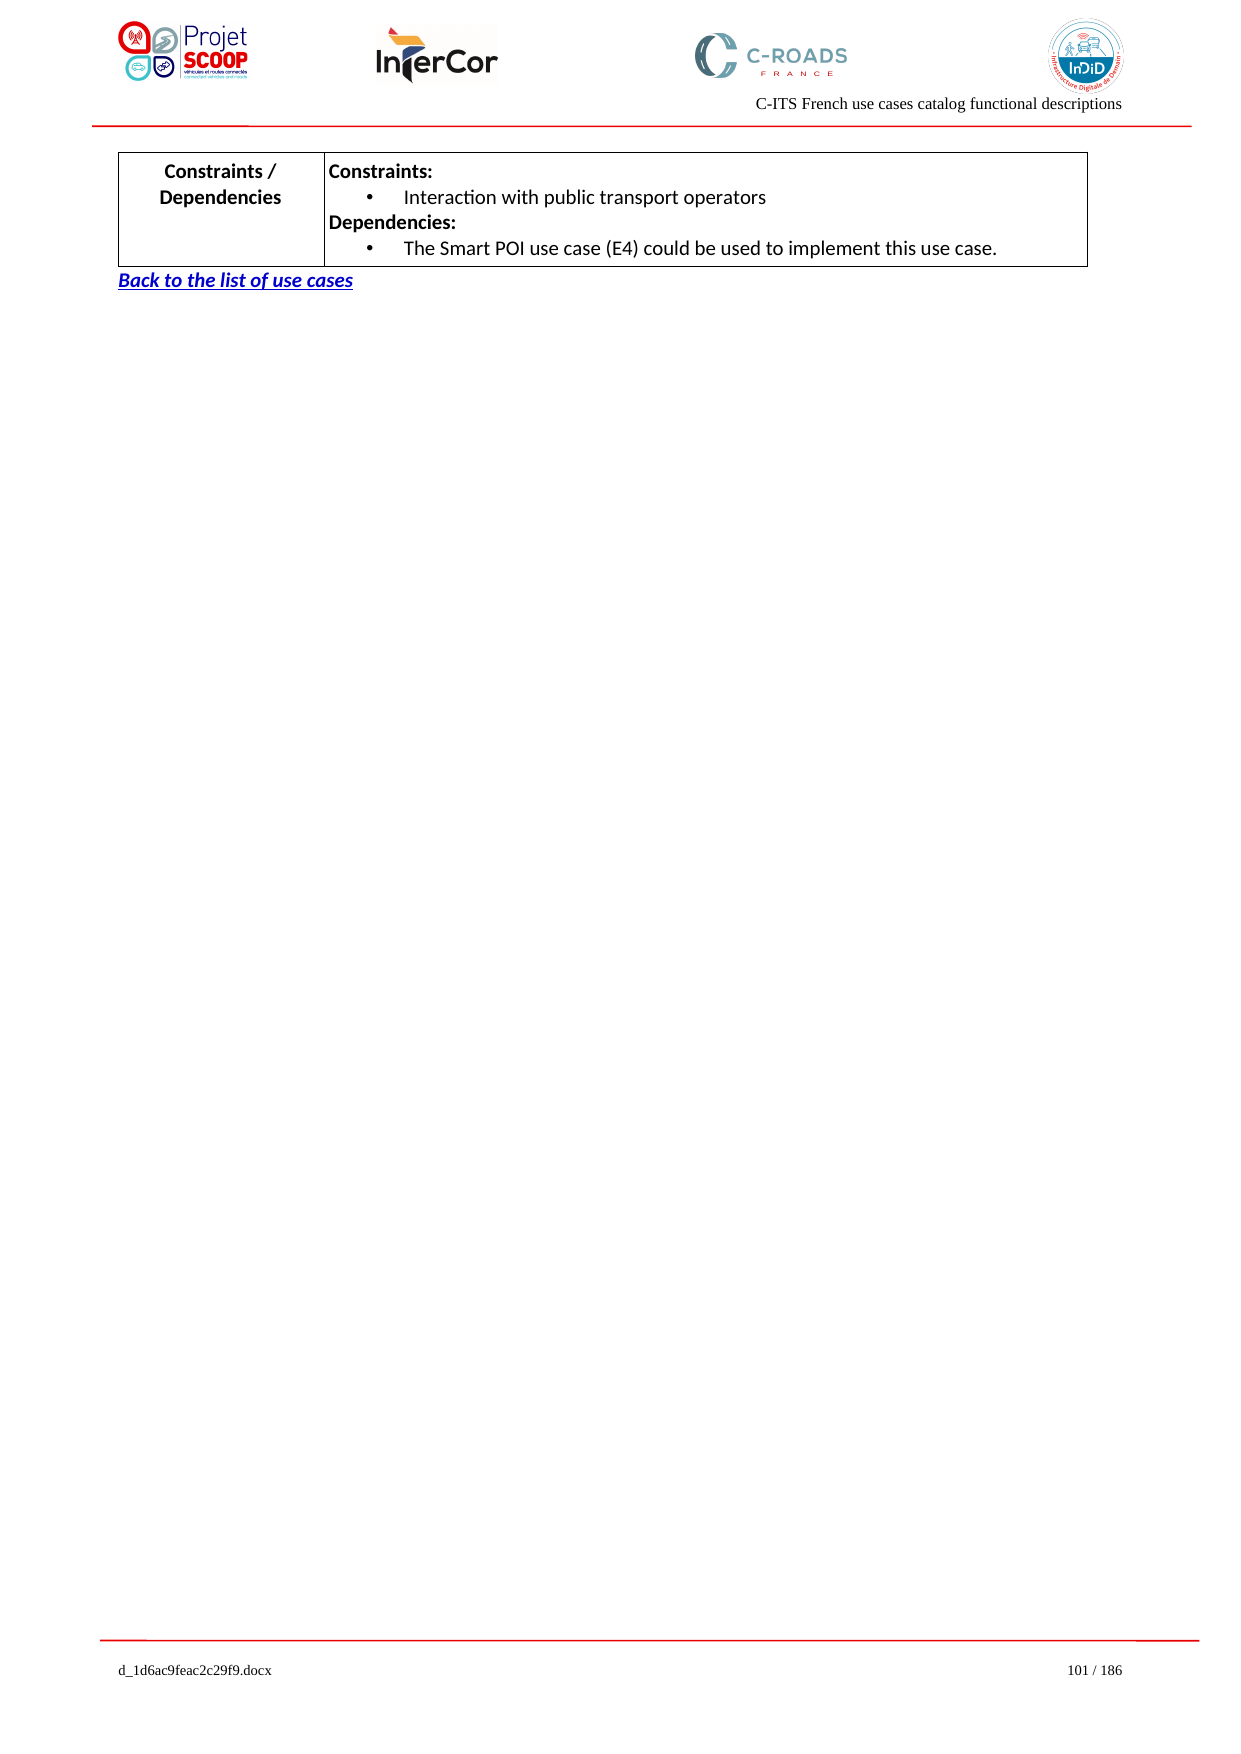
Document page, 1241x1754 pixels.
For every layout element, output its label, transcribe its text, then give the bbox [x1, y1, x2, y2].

picture [375, 25, 499, 85]
picture [1044, 14, 1128, 98]
picture [695, 33, 847, 78]
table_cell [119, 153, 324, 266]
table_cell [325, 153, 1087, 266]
text Back to the list of use cases [118, 267, 1122, 292]
picture [118, 21, 248, 81]
